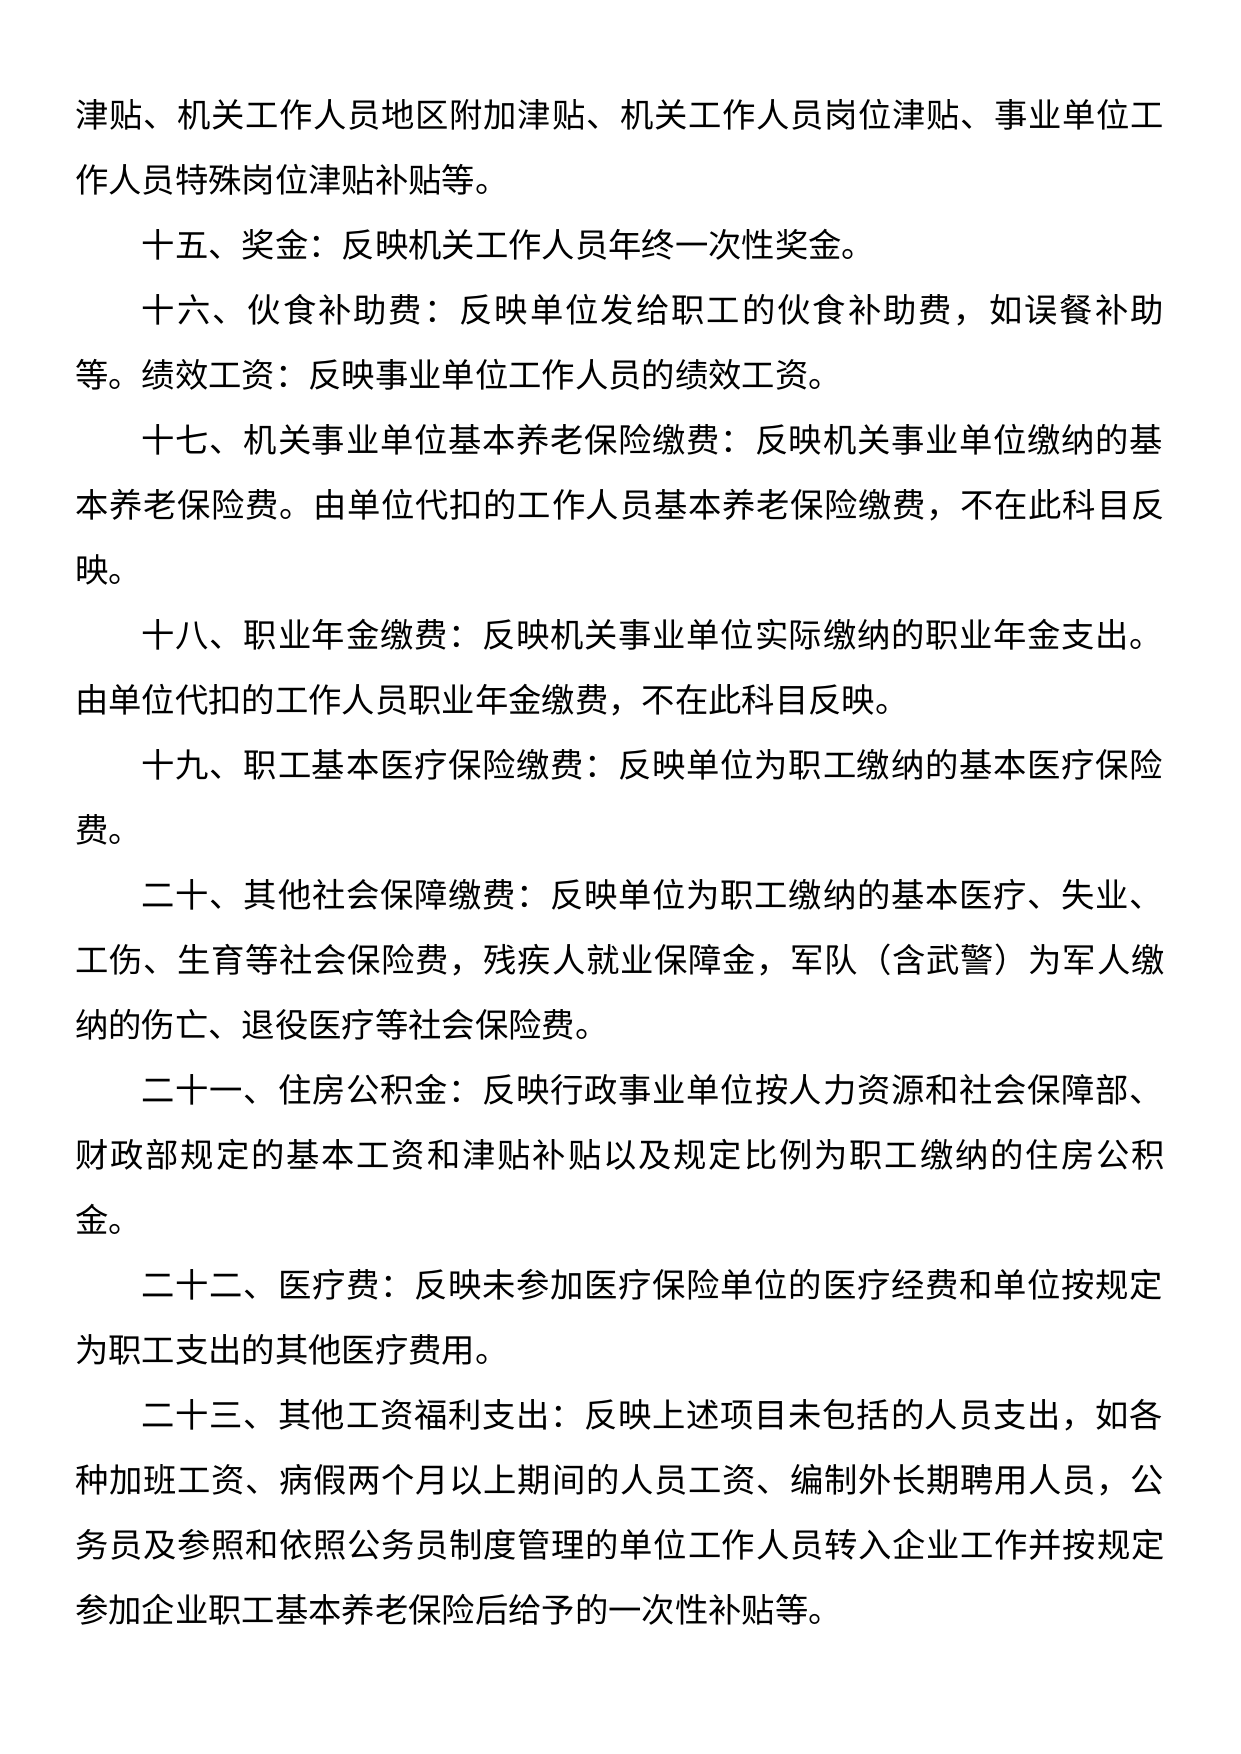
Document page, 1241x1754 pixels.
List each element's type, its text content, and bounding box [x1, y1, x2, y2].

text 十七、机关事业单位基本养老保险缴费：反映机关事业单位缴纳的基本养老保险费。由单位代扣的工作人员基本养老保险缴费，不在此科目反映。 [75, 406, 1165, 601]
text 二十三、其他工资福利支出：反映上述项目未包括的人员支出，如各种加班工资、病假两个月以上期间的人员工资、编制外长期聘用人员，公务员及参照和依照公务员制度管理的单位工作人员转入企业工作并按规定参加企业职工基本养老保险后给予的一次性补贴等。 [75, 1381, 1165, 1641]
text 十五、奖金：反映机关工作人员年终一次性奖金。 [75, 211, 1165, 276]
text 二十二、医疗费：反映未参加医疗保险单位的医疗经费和单位按规定为职工支出的其他医疗费用。 [75, 1251, 1165, 1381]
text 十六、伙食补助费：反映单位发给职工的伙食补助费，如误餐补助等。绩效工资：反映事业单位工作人员的绩效工资。 [75, 276, 1165, 406]
text 十九、职工基本医疗保险缴费：反映单位为职工缴纳的基本医疗保险费。 [75, 731, 1165, 861]
text 二十一、住房公积金：反映行政事业单位按人力资源和社会保障部、财政部规定的基本工资和津贴补贴以及规定比例为职工缴纳的住房公积金。 [75, 1056, 1165, 1251]
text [75, 81, 1165, 211]
text 十八、职业年金缴费：反映机关事业单位实际缴纳的职业年金支出。由单位代扣的工作人员职业年金缴费，不在此科目反映。 [75, 601, 1165, 731]
text 二十、其他社会保障缴费：反映单位为职工缴纳的基本医疗、失业、工伤、生育等社会保险费，残疾人就业保障金，军队（含武警）为军人缴纳的伤亡、退役医疗等社会保险费。 [75, 861, 1165, 1056]
